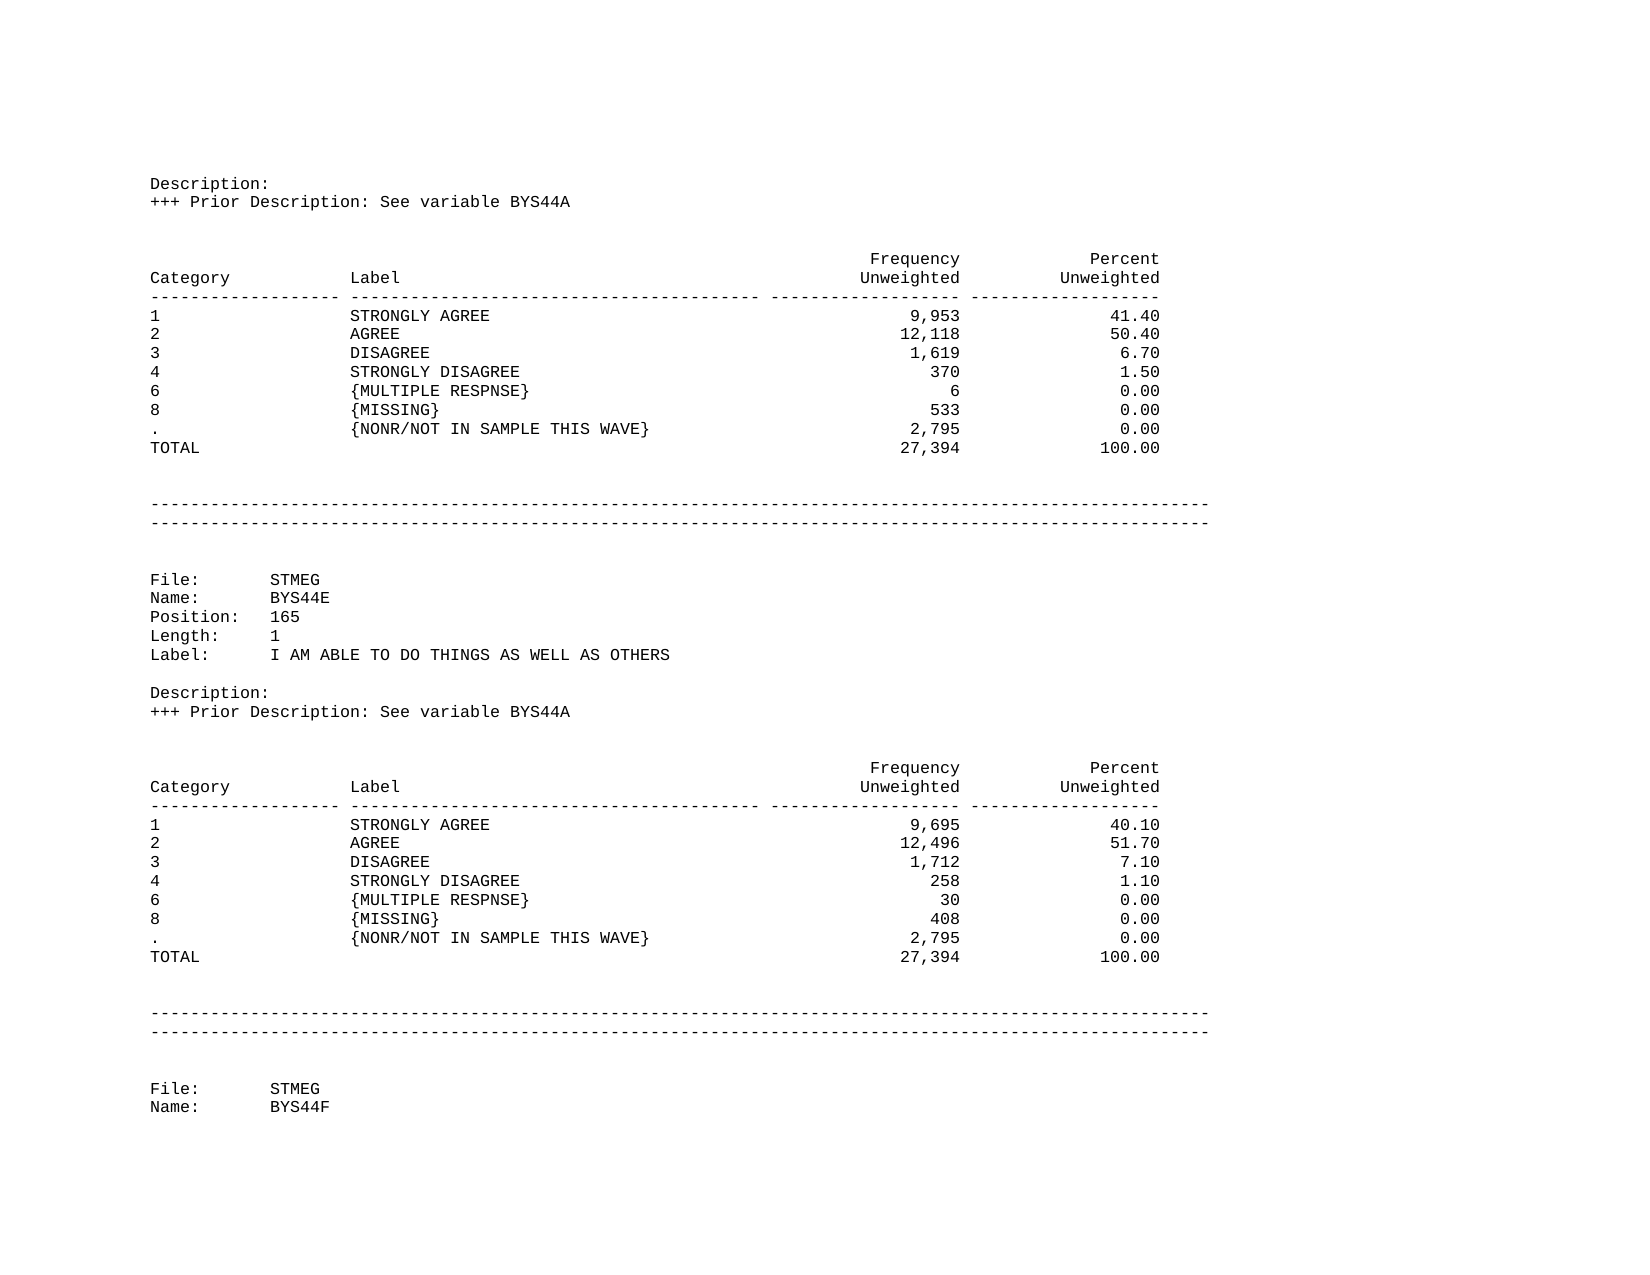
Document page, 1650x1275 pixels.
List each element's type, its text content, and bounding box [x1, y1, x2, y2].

text 8 {MISSING} 408 0.00 [150, 911, 1500, 929]
text Description: [150, 684, 1500, 703]
text Category Label Unweighted Unweighted [150, 778, 1500, 797]
text 6 {MULTIPLE RESPNSE} 30 0.00 [150, 892, 1500, 911]
text Position: 165 [150, 609, 1500, 628]
text 1 STRONGLY AGREE 9,953 41.40 [150, 307, 1500, 326]
text Category Label Unweighted Unweighted [150, 269, 1500, 288]
text . {NONR/NOT IN SAMPLE THIS WAVE} 2,795 0.00 [150, 420, 1500, 439]
text 8 {MISSING} 533 0.00 [150, 401, 1500, 420]
text File: STMEG [150, 571, 1500, 590]
text ---------------------------------------------------------------------------------------------------------- [150, 1024, 1500, 1042]
text ------------------- ----------------------------------------- ------------------- ------------------- [150, 288, 1500, 307]
text Length: 1 [150, 628, 1500, 647]
text 2 AGREE 12,496 51.70 [150, 835, 1500, 854]
text Name: BYS44F [150, 1099, 1500, 1118]
text TOTAL 27,394 100.00 [150, 948, 1500, 967]
text 4 STRONGLY DISAGREE 258 1.10 [150, 873, 1500, 892]
text 1 STRONGLY AGREE 9,695 40.10 [150, 816, 1500, 835]
text +++ Prior Description: See variable BYS44A [150, 194, 1500, 213]
text 6 {MULTIPLE RESPNSE} 6 0.00 [150, 383, 1500, 401]
text ------------------- ----------------------------------------- ------------------- ------------------- [150, 797, 1500, 816]
text ---------------------------------------------------------------------------------------------------------- [150, 1005, 1500, 1024]
text Frequency Percent [150, 251, 1500, 269]
text File: STMEG [150, 1080, 1500, 1099]
text 4 STRONGLY DISAGREE 370 1.50 [150, 364, 1500, 383]
text 3 DISAGREE 1,619 6.70 [150, 345, 1500, 364]
text 3 DISAGREE 1,712 7.10 [150, 854, 1500, 873]
text Description: [150, 175, 1500, 194]
text ---------------------------------------------------------------------------------------------------------- [150, 496, 1500, 514]
text +++ Prior Description: See variable BYS44A [150, 703, 1500, 722]
text TOTAL 27,394 100.00 [150, 439, 1500, 458]
text Label: I AM ABLE TO DO THINGS AS WELL AS OTHERS [150, 647, 1500, 665]
text . {NONR/NOT IN SAMPLE THIS WAVE} 2,795 0.00 [150, 929, 1500, 948]
text Name: BYS44E [150, 590, 1500, 609]
text 2 AGREE 12,118 50.40 [150, 326, 1500, 345]
text ---------------------------------------------------------------------------------------------------------- [150, 514, 1500, 533]
text Frequency Percent [150, 760, 1500, 778]
